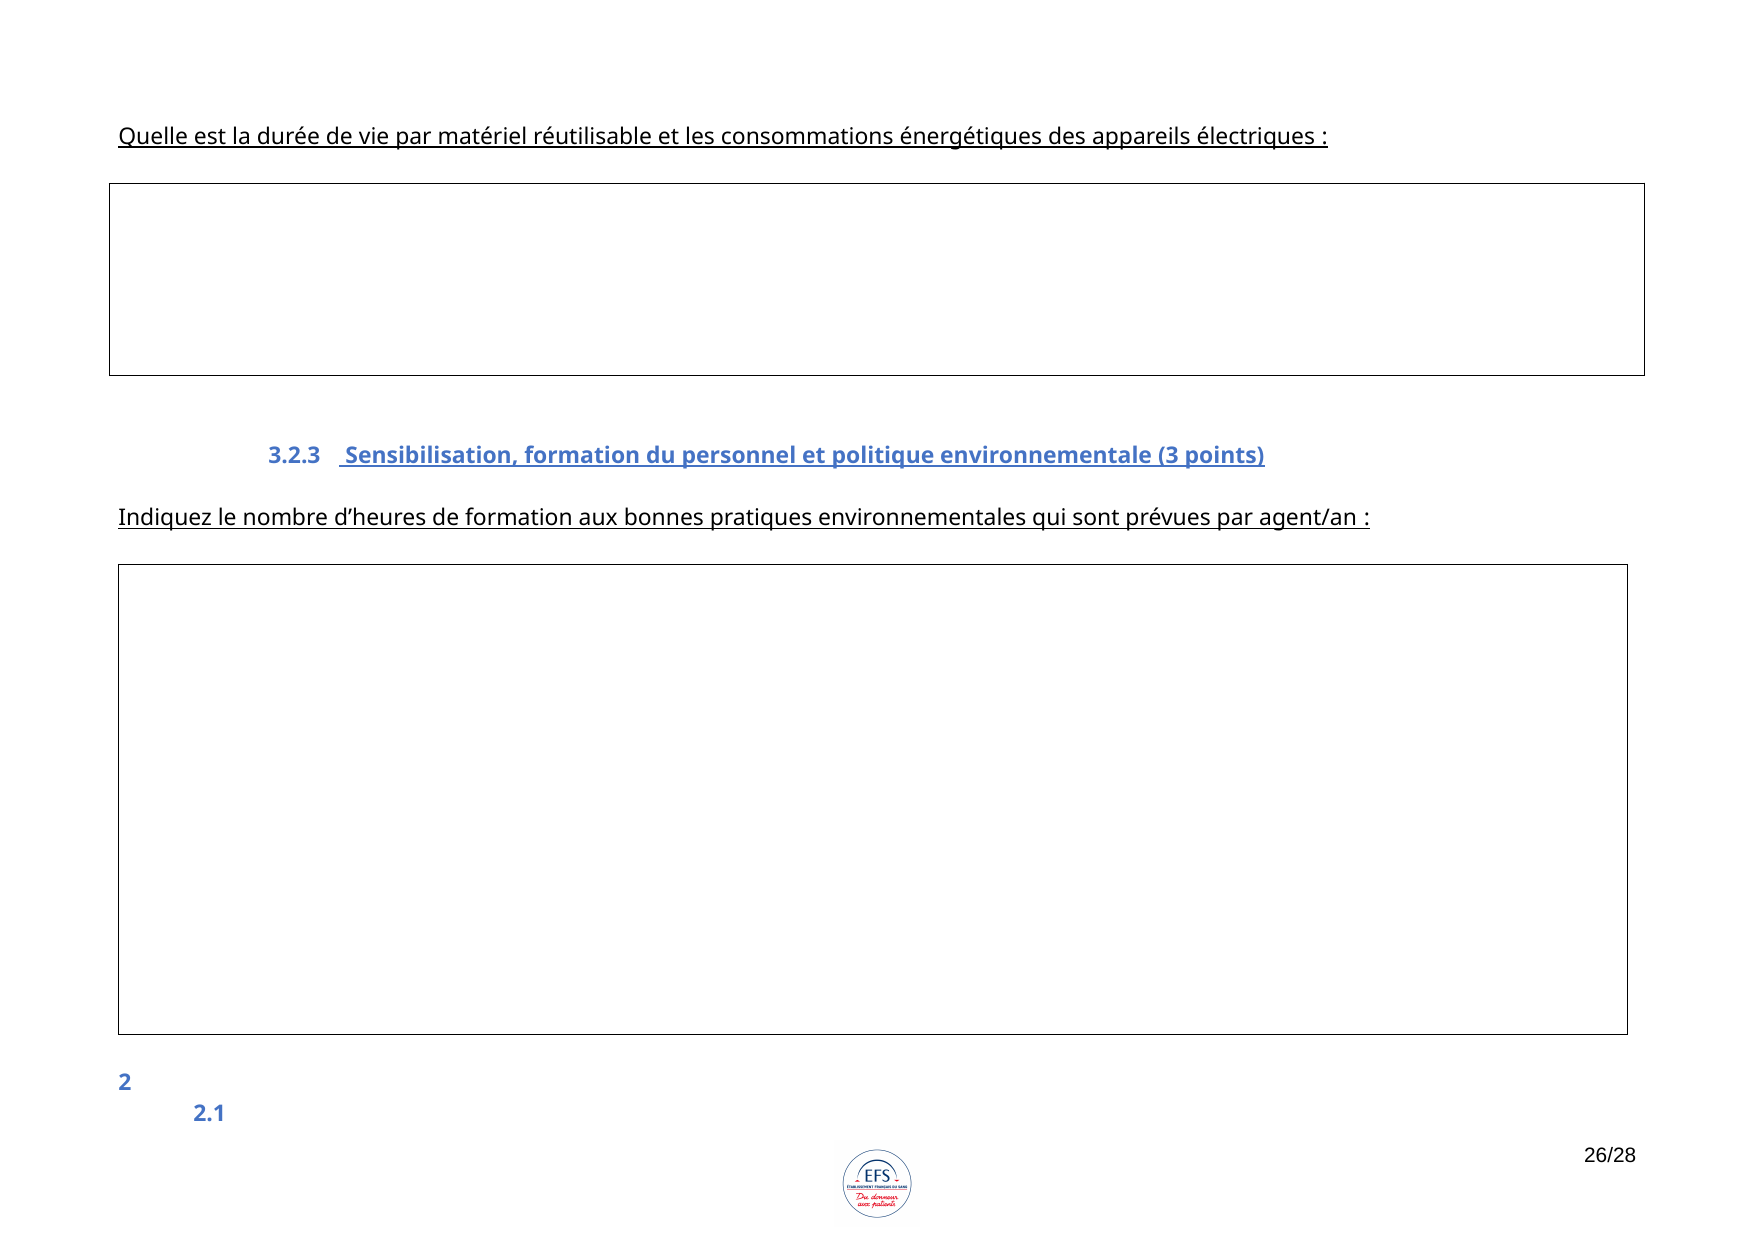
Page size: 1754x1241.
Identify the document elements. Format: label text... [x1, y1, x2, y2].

list Sensibilisation, formation du personnel et politique environnementale (3 points) [268, 439, 1636, 470]
picture [833, 1140, 921, 1227]
text Indiquez le nombre d’heures de formation aux bonnes pratiques environnementales qui sont prévues par agent/an : [118, 501, 1636, 532]
text Quelle est la durée de vie par matériel réutilisable et les consommations énergétiques des appareils électriques : [118, 120, 1636, 151]
table_header [119, 565, 1627, 1033]
